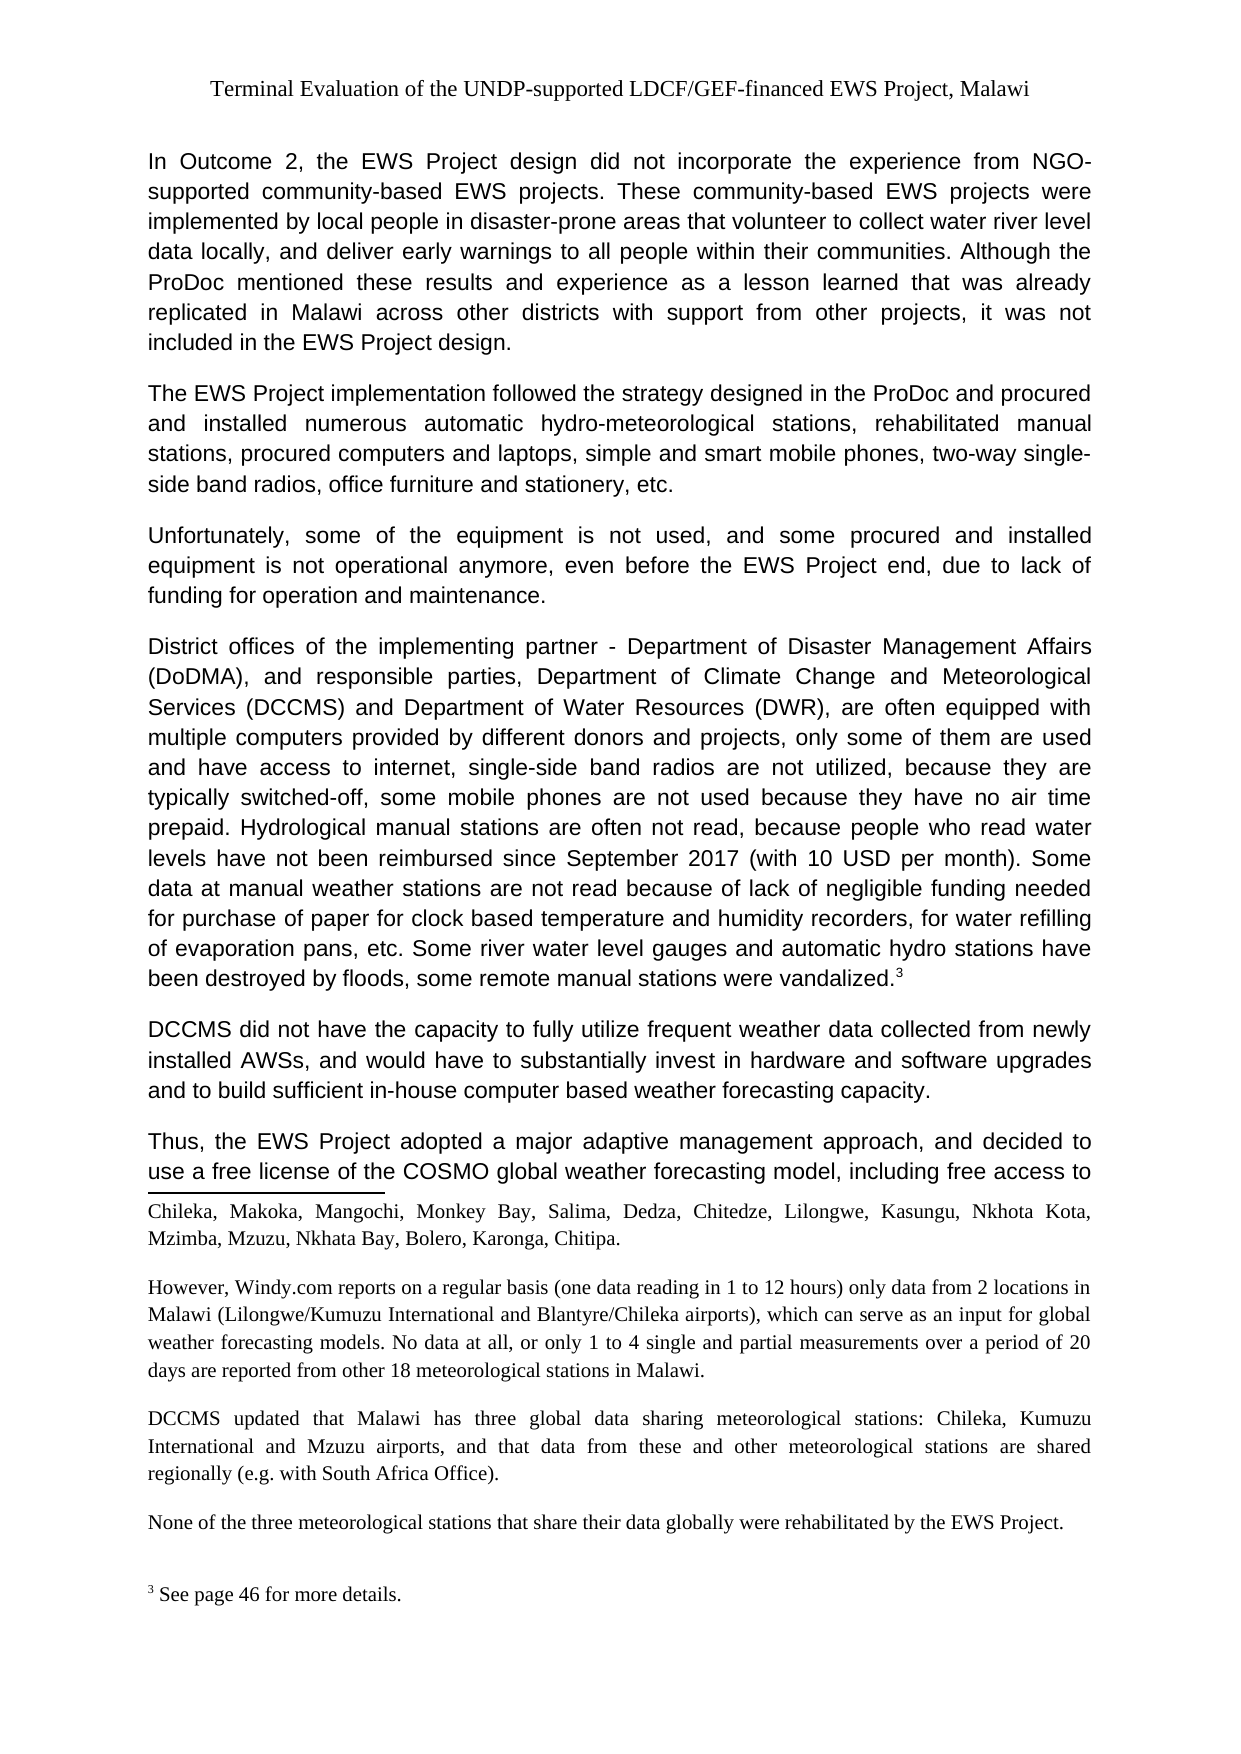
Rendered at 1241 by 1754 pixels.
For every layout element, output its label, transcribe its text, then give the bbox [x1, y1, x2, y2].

text The EWS Project implementation followed the strategy designed in the ProDoc and procured and installed numerous automatic hydro-meteorological stations, rehabilitated manual stations, procured computers and laptops, simple and smart mobile phones, two-way single-side band radios, office furniture and stationery, etc. [148, 380, 1092, 497]
text In Outcome 2, the EWS Project design did not incorporate the experience from NGO-supported community-based EWS projects. These community-based EWS projects were implemented by local people in disaster-prone areas that volunteer to collect water river level data locally, and deliver early warnings to all people within their communities. Although the ProDoc mentioned these results and experience as a lesson learned that was already replicated in Malawi across other districts with support from other projects, it was not included in the EWS Project design. [148, 148, 1092, 355]
text Thus, the EWS Project adopted a major adaptive management approach, and decided to use a free license of the COSMO global weather forecasting model, including free access to actual weather data, and combine it with the ICON model provided also for free by the German Weather Service DWD to increase the resolution from 13 km mesh down to 7 km and 2 km, and to downscale the global model for localized weather forecasting, including extreme weather forecasting. Only a strong server for management of large amount of data and two standard desk-top computers have been procured and installed for improved weather forecasting utilizing results of the COSMO/ICON model. This adaptive management implemented is rated highly positive. [148, 1128, 1092, 1184]
text DCCMS did not have the capacity to fully utilize frequent weather data collected from newly installed AWSs, and would have to substantially invest in hardware and software upgrades and to build sufficient in-house computer based weather forecasting capacity. [148, 1016, 1092, 1103]
text Unfortunately, some of the equipment is not used, and some procured and installed equipment is not operational anymore, even before the EWS Project end, due to lack of funding for operation and maintenance. [148, 522, 1092, 608]
text District offices of the implementing partner - Department of Disaster Management Affairs (DoDMA), and responsible parties, Department of Climate Change and Meteorological Services (DCCMS) and Department of Water Resources (DWR), are often equipped with multiple computers provided by different donors and projects, only some of them are used and have access to internet, single-side band radios are not utilized, because they are typically switched-off, some mobile phones are not used because they have no air time prepaid. Hydrological manual stations are often not read, because people who read water levels have not been reimbursed since September 2017 (with 10 USD per month). Some data at manual weather stations are not read because of lack of negligible funding needed for purchase of paper for clock based temperature and humidity recorders, for water refilling of evaporation pans, etc. Some river water level gauges and automatic hydro stations have been destroyed by floods, some remote manual stations were vandalized. [148, 633, 1092, 992]
